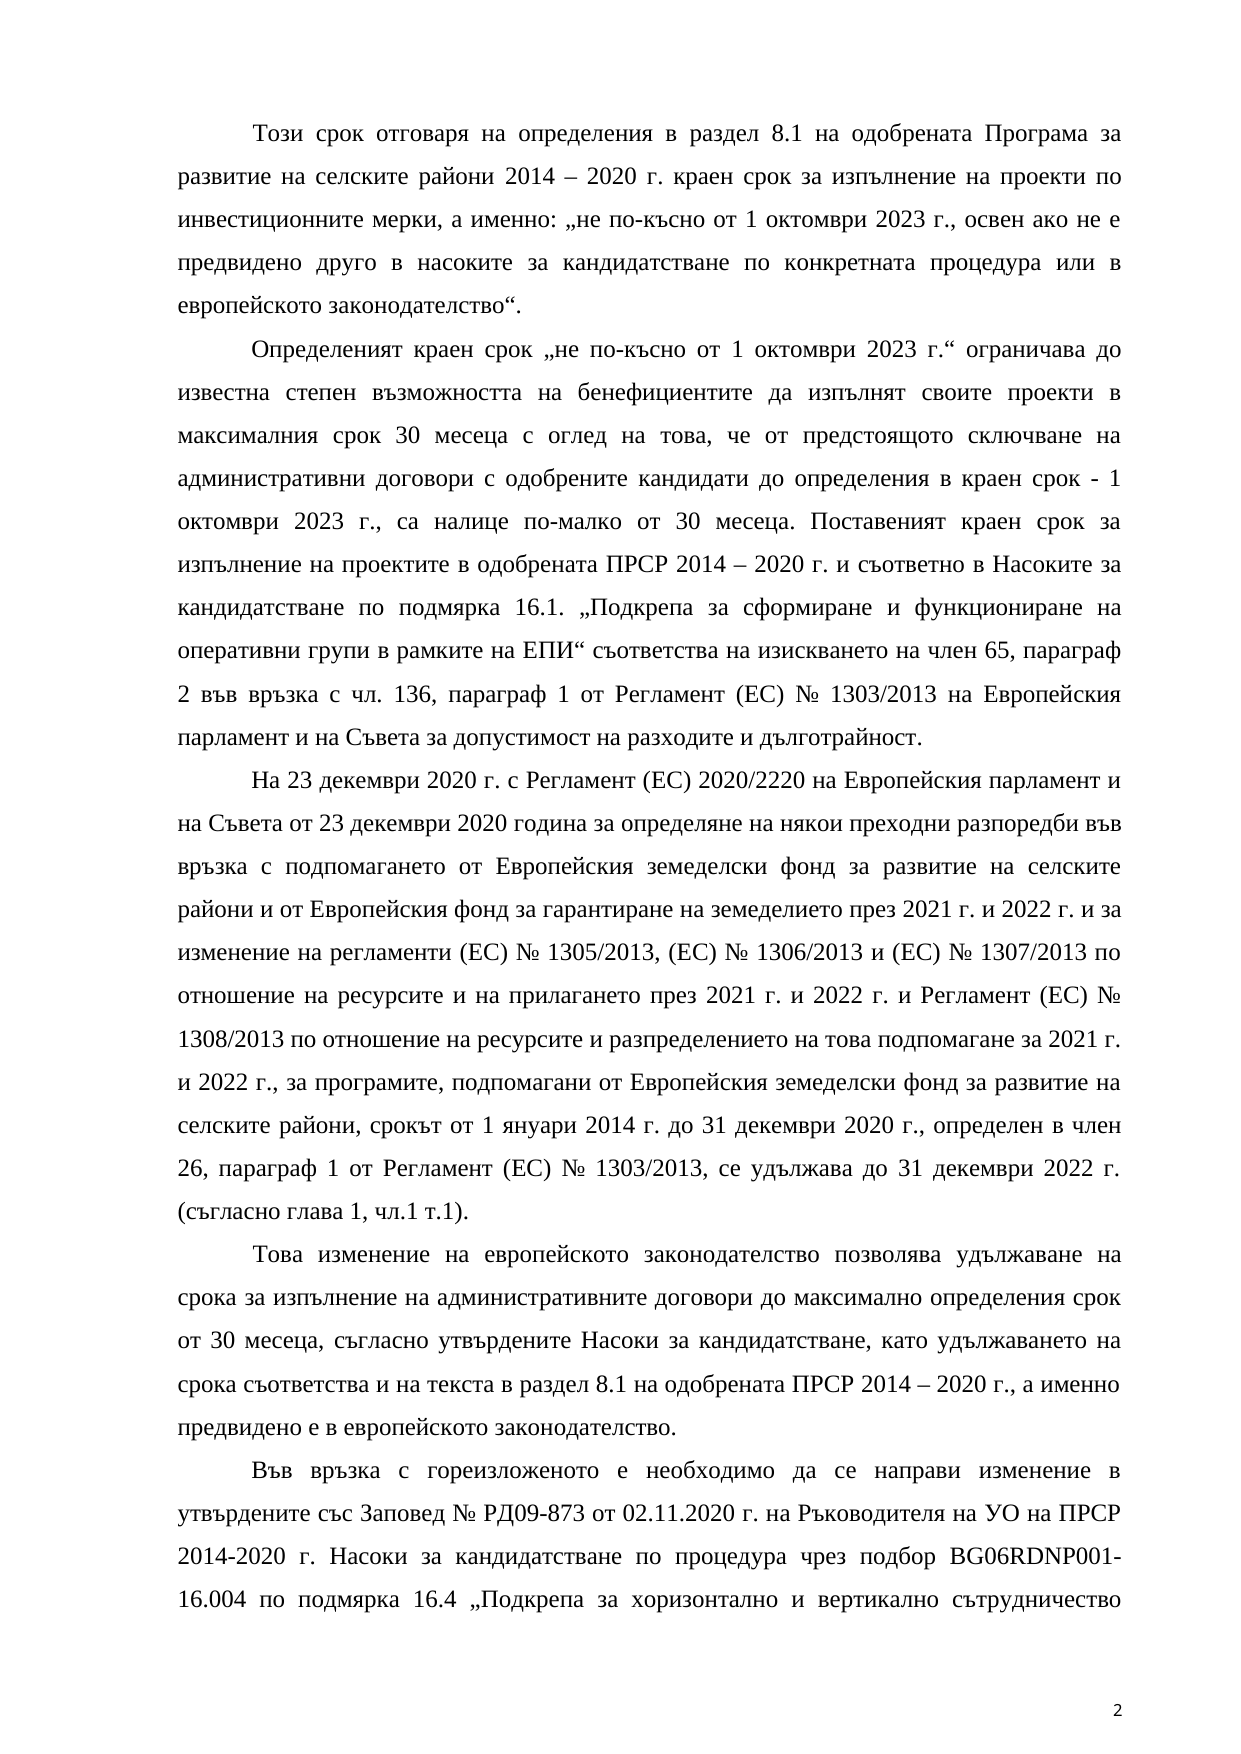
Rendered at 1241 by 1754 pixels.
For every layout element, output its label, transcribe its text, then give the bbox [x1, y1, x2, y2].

text Определеният краен срок „не по-късно от 1 октомври 2023 г.“ ограничава до известна степен възможността на бенефициентите да изпълнят своите проекти в максималния срок 30 месеца с оглед на това, че от предстоящото сключване на административни договори с одобрените кандидати до определения в краен срок - 1 октомври 2023 г., са налице по-малко от 30 месеца. Поставеният краен срок за изпълнение на проектите в одобрената ПРСР 2014 – 2020 г. и съответно в Насоките за кандидатстване по подмярка 16.1. „Подкрепа за сформиране и функциониране на оперативни групи в рамките на ЕПИ“ съответства на изискването на член 65, параграф 2 във връзка с чл. 136, параграф 1 от Регламент (ЕС) № 1303/2013 на Европейския парламент и на Съвета за допустимост на разходите и дълготрайност. [177, 334, 1122, 751]
text Това изменение на европейското законодателство позволява удължаване на срока за изпълнение на административните договори до максимално определения срок от 30 месеца, съгласно утвърдените Насоки за кандидатстване, като удължаването на срока съответства и на текста в раздел 8.1 на одобрената ПРСР 2014 – 2020 г., а именно предвидено е в европейското законодателство. [177, 1239, 1122, 1441]
text Този срок отговаря на определения в раздел 8.1 на одобрената Програма за развитие на селските райони 2014 – 2020 г. краен срок за изпълнение на проекти по инвестиционните мерки, а именно: „не по-късно от 1 октомври 2023 г., освен ако не е предвидено друго в насоките за кандидатстване по конкретната процедура или в европейското законодателство“. [177, 118, 1122, 319]
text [177, 1455, 1122, 1613]
text На 23 декември 2020 г. с Регламент (ЕС) 2020/2220 на Европейския парламент и на Съвета от 23 декември 2020 година за определяне на някои преходни разпоредби във връзка с подпомагането от Европейския земеделски фонд за развитие на селските райони и от Европейския фонд за гарантиране на земеделието през 2021 г. и 2022 г. и за изменение на регламенти (ЕС) № 1305/2013, (ЕС) № 1306/2013 и (ЕС) № 1307/2013 по отношение на ресурсите и на прилагането през 2021 г. и 2022 г. и Регламент (ЕС) № 1308/2013 по отношение на ресурсите и разпределението на това подпомагане за 2021 г. и 2022 г., за програмите, подпомагани от Европейския земеделски фонд за развитие на селските райони, срокът от 1 януари 2014 г. до 31 декември 2020 г., определен в член 26, параграф 1 от Регламент (ЕС) № 1303/2013, се удължава до 31 декември 2022 г. (съгласно глава 1, чл.1 т.1). [177, 765, 1122, 1225]
